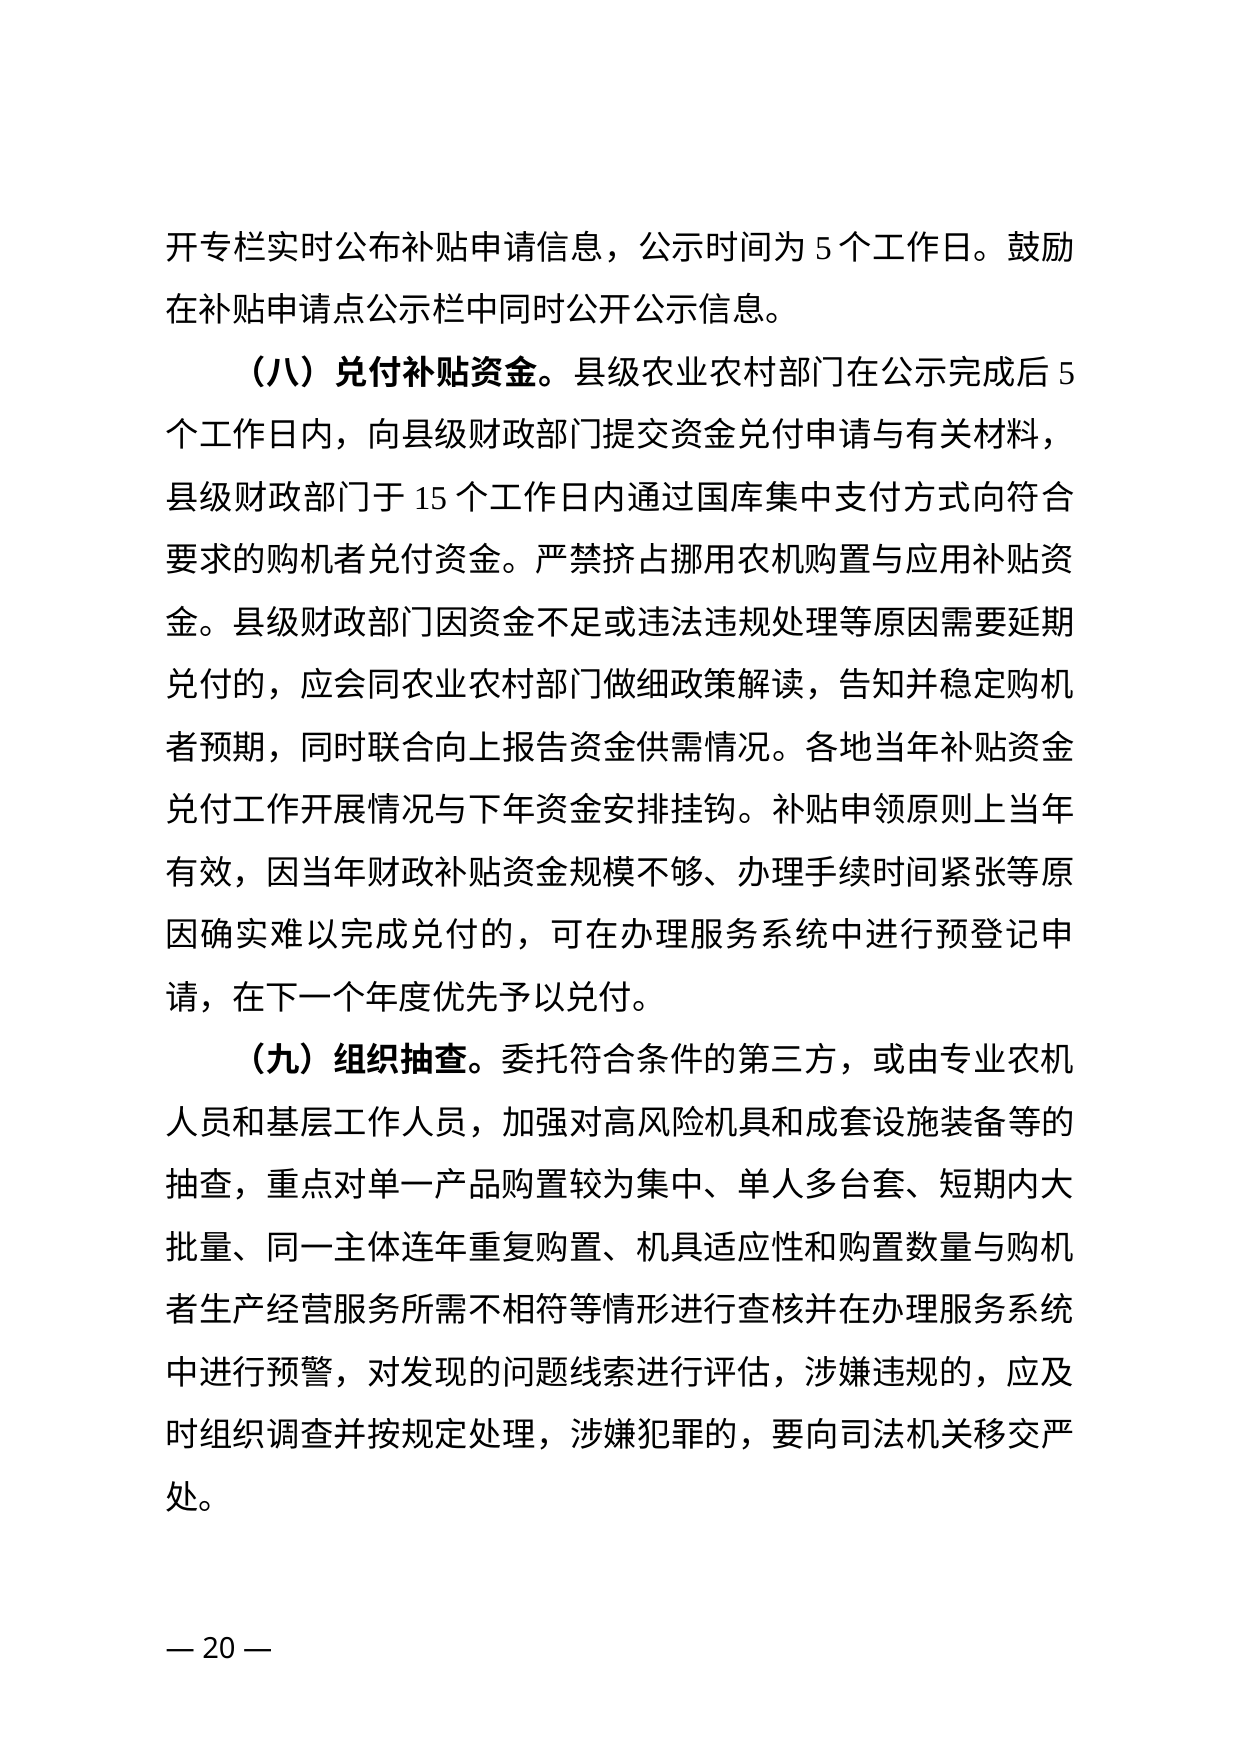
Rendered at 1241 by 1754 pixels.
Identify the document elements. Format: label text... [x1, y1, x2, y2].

text （八）兑付补贴资金。县级农业农村部门在公示完成后5个工作日内，向县级财政部门提交资金兑付申请与有关材料，县级财政部门于15个工作日内通过国库集中支付方式向符合要求的购机者兑付资金。严禁挤占挪用农机购置与应用补贴资金。县级财政部门因资金不足或违法违规处理等原因需要延期兑付的，应会同农业农村部门做细政策解读，告知并稳定购机者预期，同时联合向上报告资金供需情况。各地当年补贴资金兑付工作开展情况与下年资金安排挂钩。补贴申领原则上当年有效，因当年财政补贴资金规模不够、办理手续时间紧张等原因确实难以完成兑付的，可在办理服务系统中进行预登记申请，在下一个年度优先予以兑付。 [165, 334, 1075, 1022]
text （九）组织抽查。委托符合条件的第三方，或由专业农机人员和基层工作人员，加强对高风险机具和成套设施装备等的抽查，重点对单一产品购置较为集中、单人多台套、短期内大批量、同一主体连年重复购置、机具适应性和购置数量与购机者生产经营服务所需不相符等情形进行查核并在办理服务系统中进行预警，对发现的问题线索进行评估，涉嫌违规的，应及时组织调查并按规定处理，涉嫌犯罪的，要向司法机关移交严处。 [165, 1022, 1075, 1522]
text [165, 209, 1075, 334]
